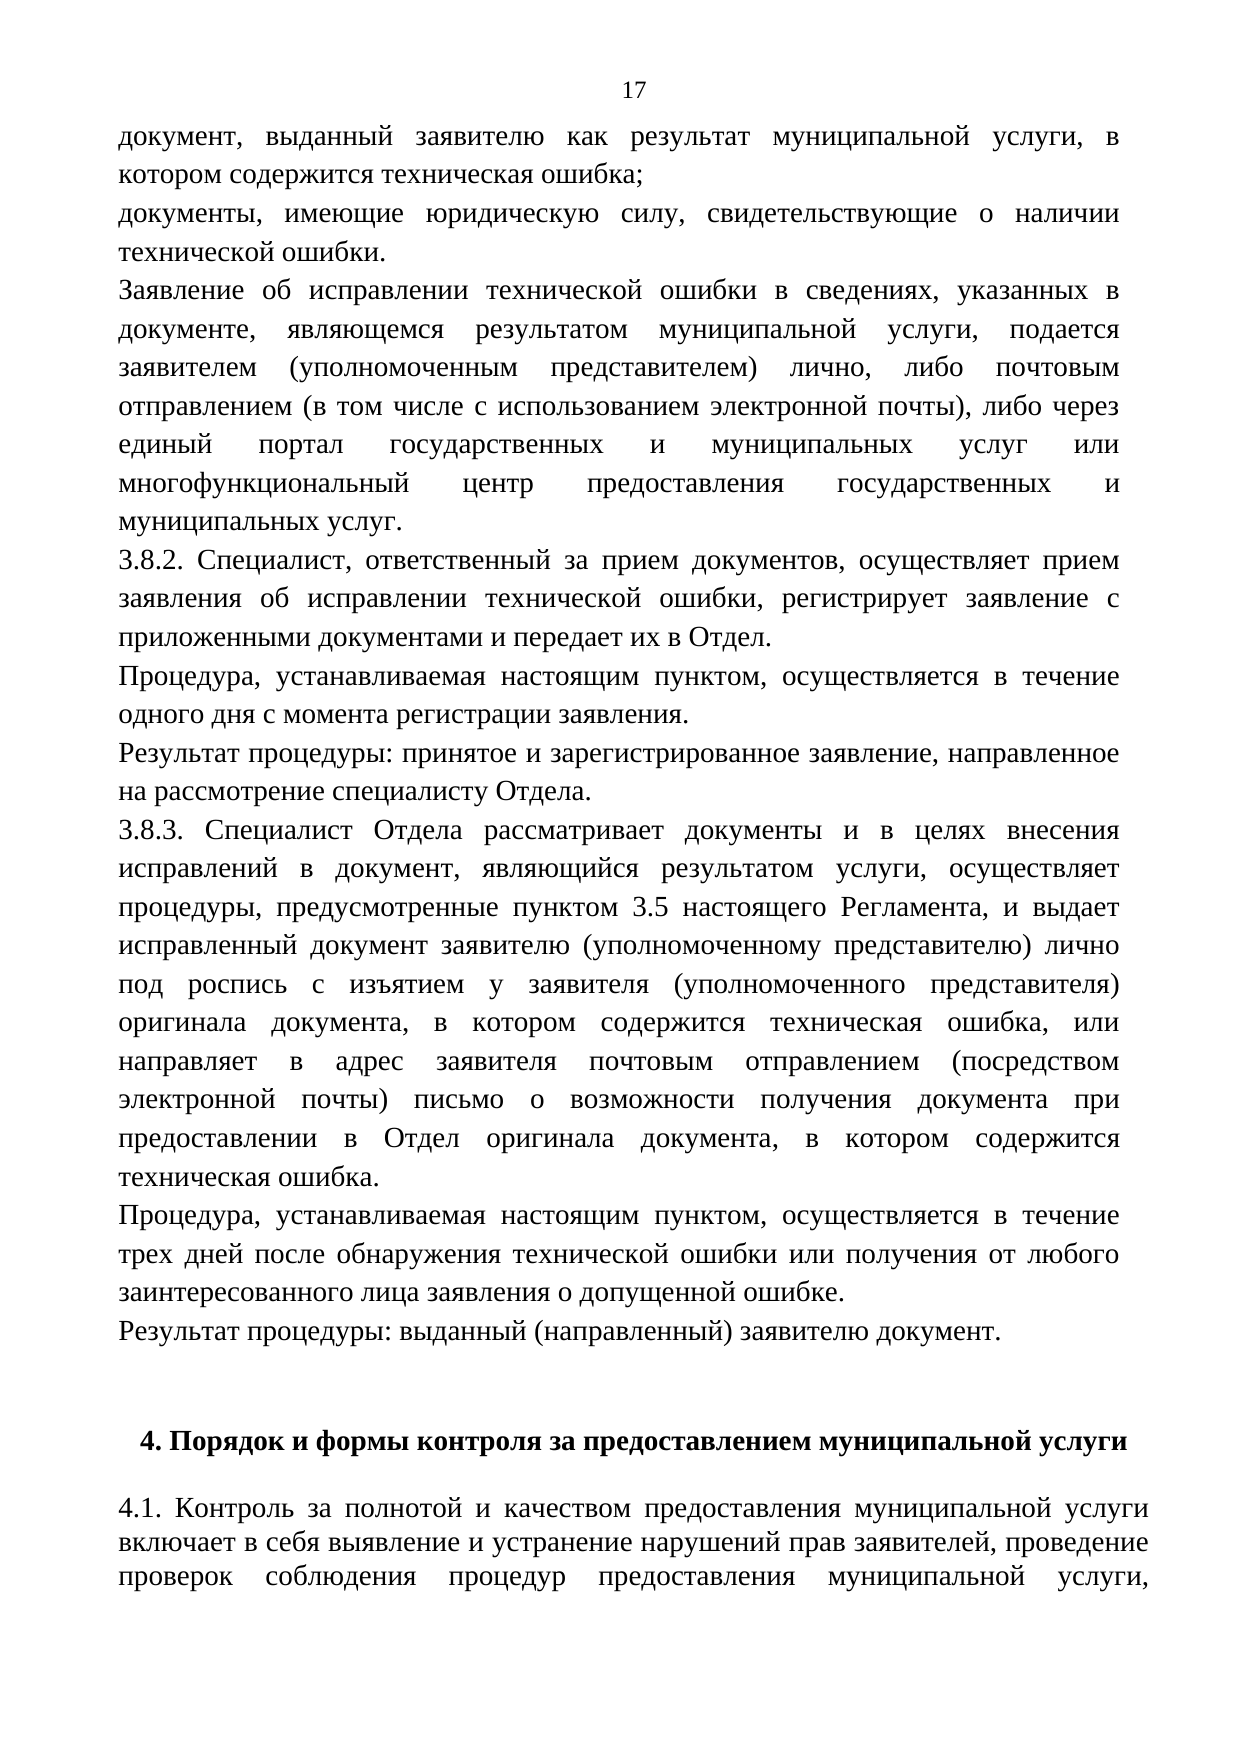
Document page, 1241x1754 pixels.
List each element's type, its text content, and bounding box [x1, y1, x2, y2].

text 3.8.2. Специалист, ответственный за прием документов, осуществляет прием заявления об исправлении технической ошибки, регистрирует заявление с приложенными документами и передает их в Отдел. [118, 542, 1121, 653]
text документ, выданный заявителю как результат муниципальной услуги, в котором содержится техническая ошибка; [118, 118, 1121, 190]
text Результат процедуры: выданный (направленный) заявителю документ. [118, 1313, 1121, 1346]
text Заявление об исправлении технической ошибки в сведениях, указанных в документе, являющемся результатом муниципальной услуги, подается заявителем (уполномоченным представителем) лично, либо почтовым отправлением (в том числе с использованием электронной почты), либо через единый портал государственных и муниципальных услуг или многофункциональный центр предоставления государственных и муниципальных услуг. [118, 272, 1121, 537]
text документы, имеющие юридическую силу, свидетельствующие о наличии технической ошибки. [118, 195, 1121, 267]
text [118, 1491, 1150, 1591]
text Процедура, устанавливаемая настоящим пунктом, осуществляется в течение одного дня с момента регистрации заявления. [118, 658, 1121, 730]
text 3.8.3. Специалист Отдела рассматривает документы и в целях внесения исправлений в документ, являющийся результатом услуги, осуществляет процедуры, предусмотренные пунктом 3.5 настоящего Регламента, и выдает исправленный документ заявителю (уполномоченному представителю) лично под роспись с изъятием у заявителя (уполномоченного представителя) оригинала документа, в котором содержится техническая ошибка, или направляет в адрес заявителя почтовым отправлением (посредством электронной почты) письмо о возможности получения документа при предоставлении в Отдел оригинала документа, в котором содержится техническая ошибка. [118, 812, 1121, 1192]
text Процедура, устанавливаемая настоящим пунктом, осуществляется в течение трех дней после обнаружения технической ошибки или получения от любого заинтересованного лица заявления о допущенной ошибке. [118, 1197, 1121, 1308]
text 4. Порядок и формы контроля за предоставлением муниципальной услуги [118, 1423, 1150, 1457]
text Результат процедуры: принятое и зарегистрированное заявление, направленное на рассмотрение специалисту Отдела. [118, 735, 1121, 807]
